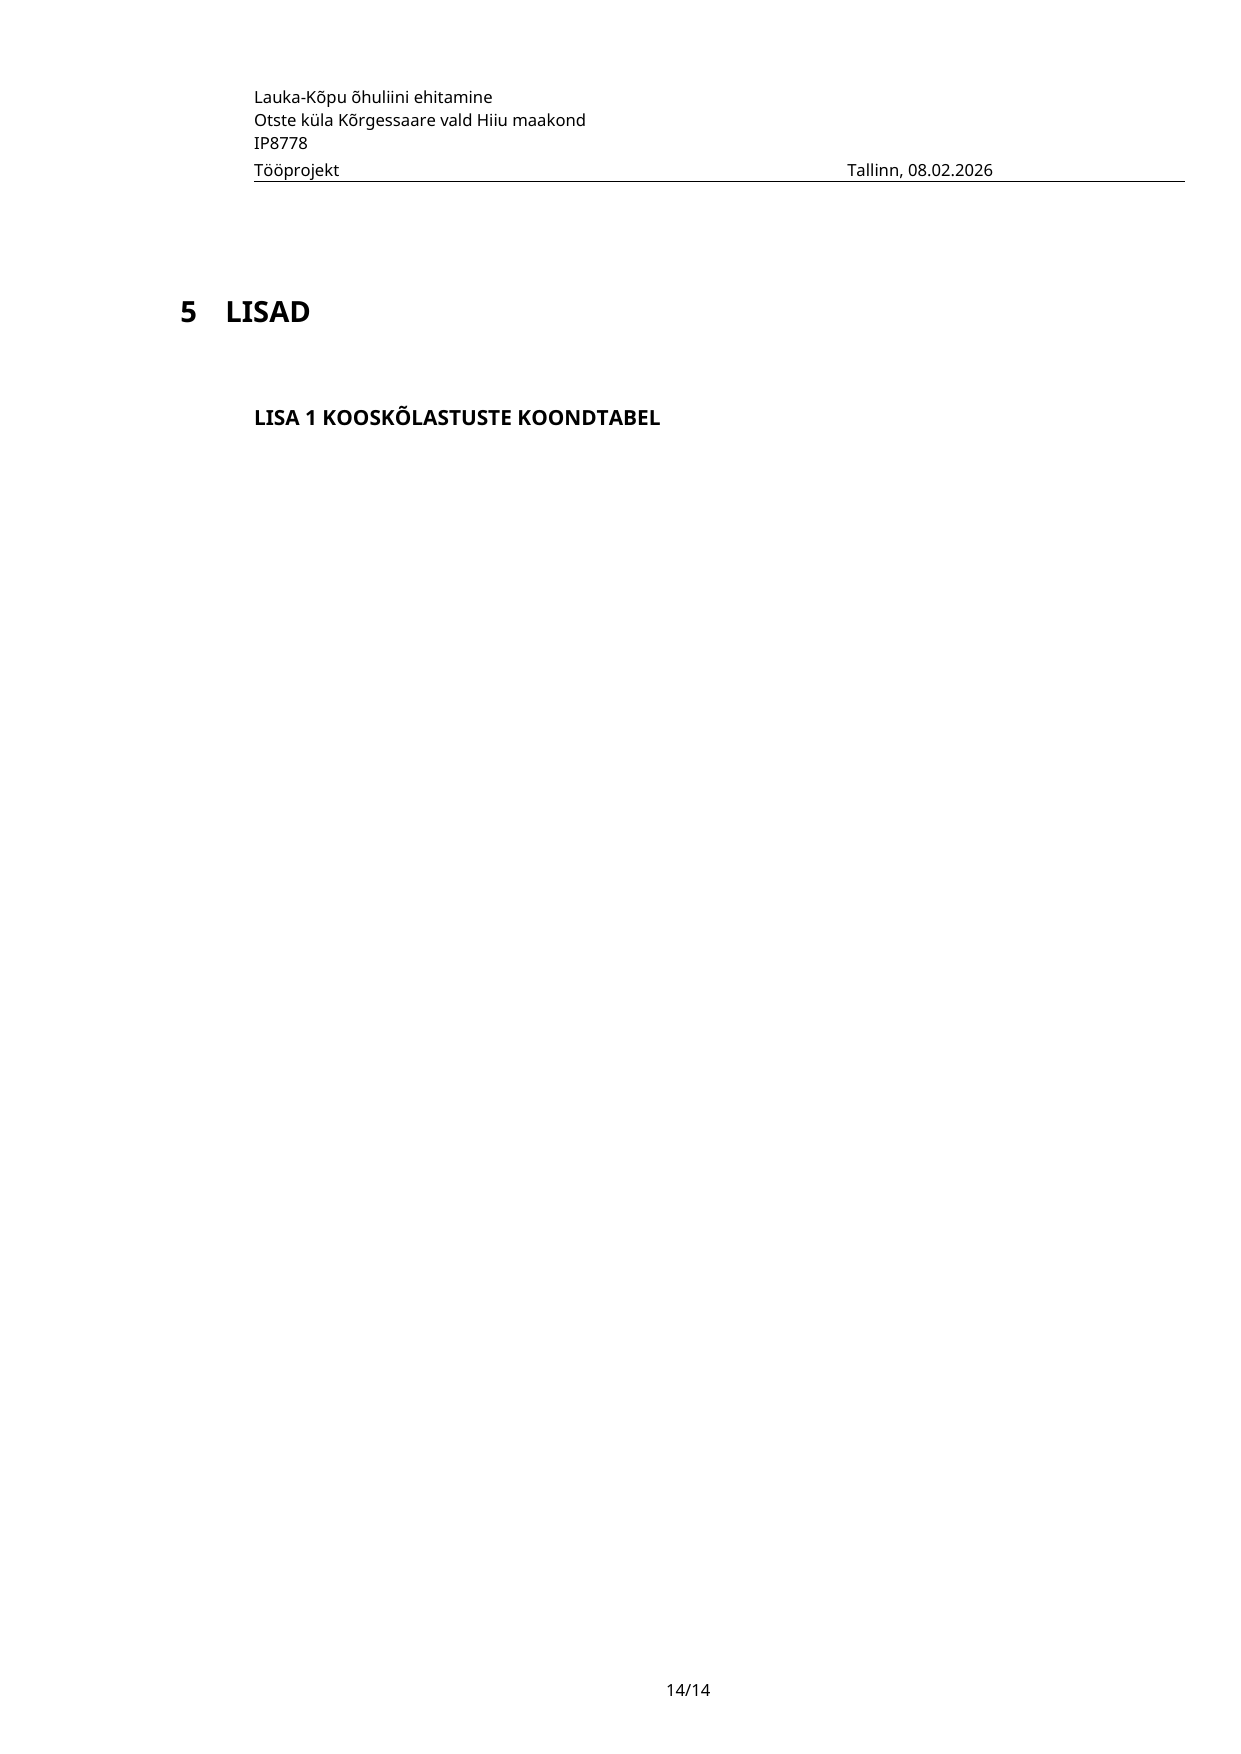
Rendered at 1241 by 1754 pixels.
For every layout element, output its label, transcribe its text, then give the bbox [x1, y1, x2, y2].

subtitle LISAD [180, 291, 1137, 331]
subtitle lisa 1 kooskõlastuste koondtabel [254, 403, 1137, 432]
